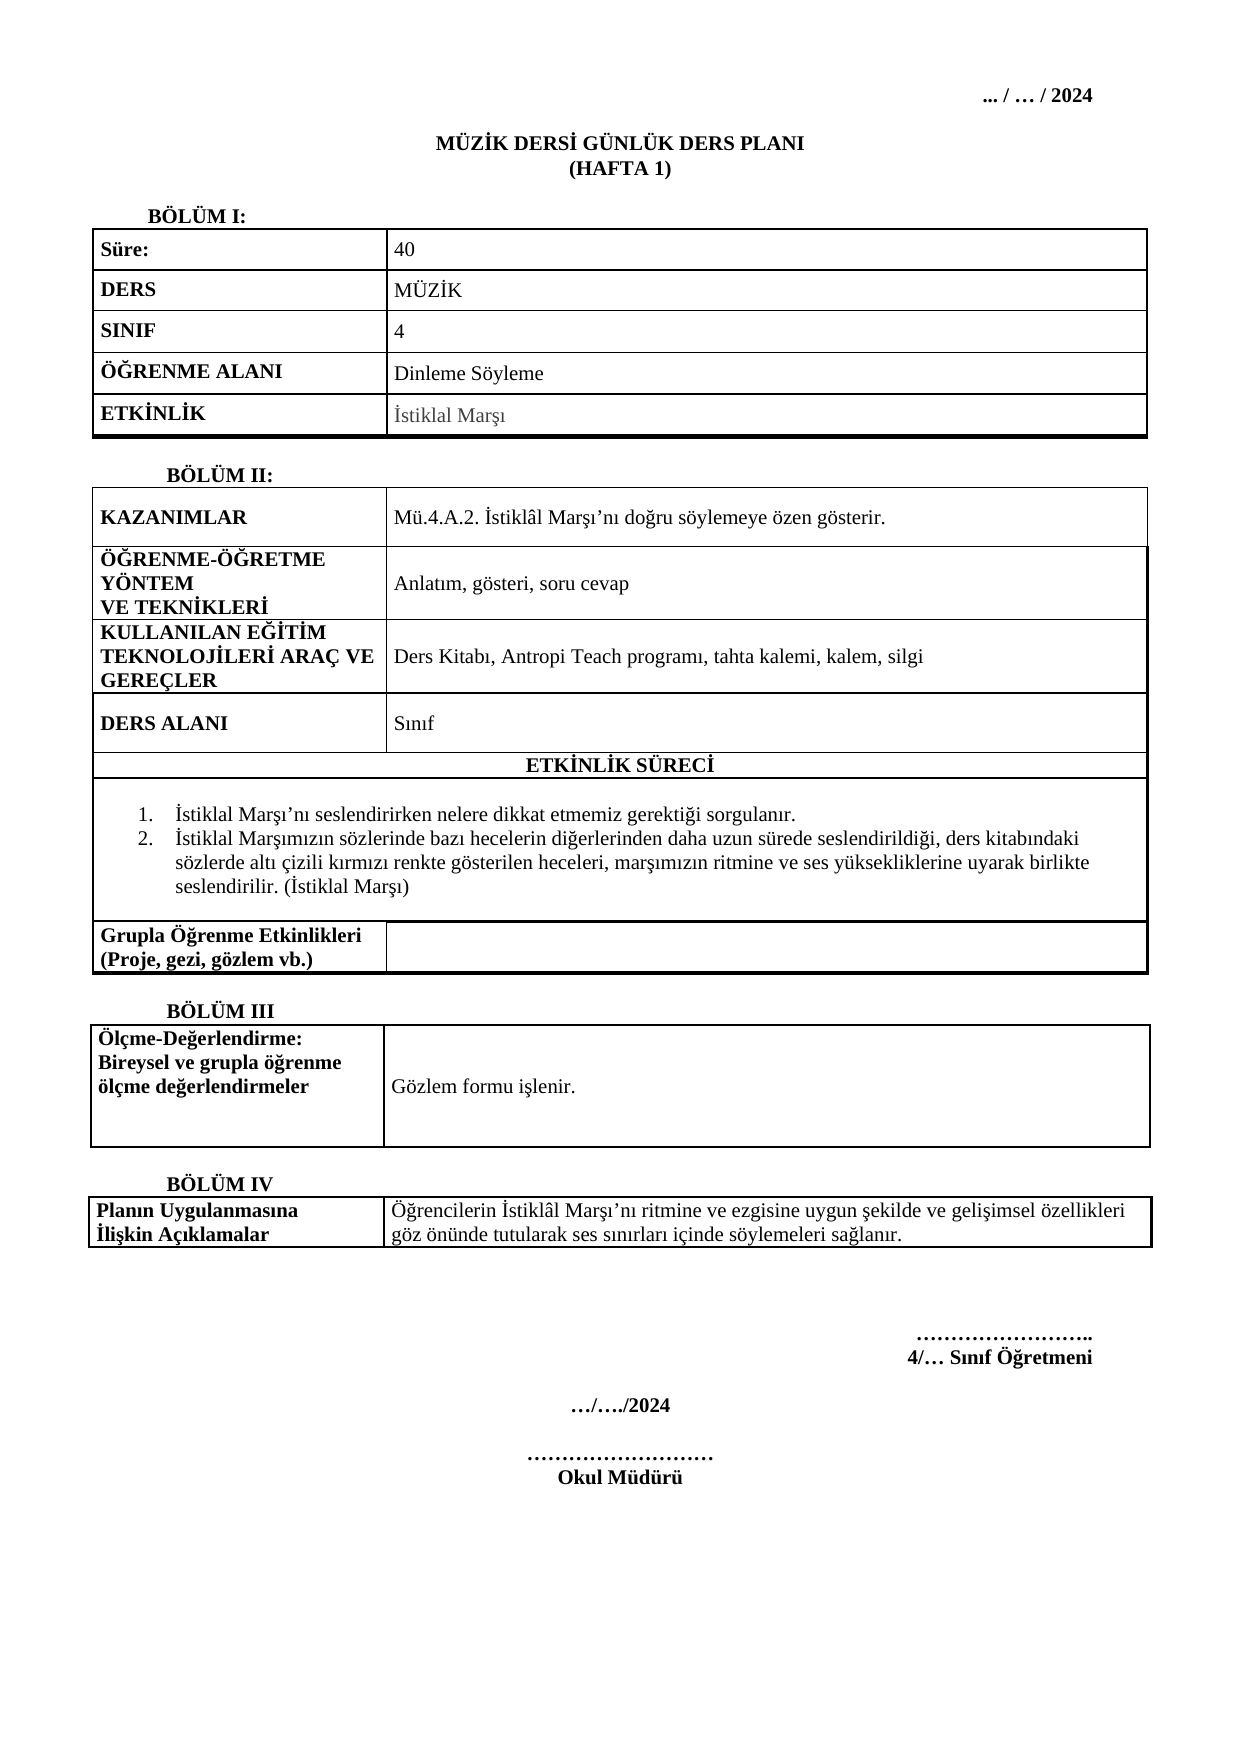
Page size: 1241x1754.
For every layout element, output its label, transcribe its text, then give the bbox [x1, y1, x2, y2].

table_cell ETKİNLİK [94, 395, 386, 434]
text BÖLÜM II: [148, 463, 1093, 487]
table_cell DERS [94, 271, 386, 310]
text …………………….. [148, 1321, 1093, 1344]
table_cell İstiklal Marşı’nı seslendirirken nelere dikkat etmemiz gerektiği sorgulanır. İstiklal Marşımızın sözlerinde bazı hecelerin diğerlerinden daha uzun sürede seslendirildiği, ders kitabındaki sözlerde altı çizili kırmızı renkte gösterilen heceleri, marşımızın ritmine ve ses yüksekliklerine uyarak birlikte seslendirilir. (İstiklal Marşı) [94, 779, 1146, 920]
table_cell İstiklal Marşı [388, 395, 1146, 434]
subtitle BÖLÜM IV [148, 1172, 1093, 1196]
table_header Öğrencilerin İstiklâl Marşı’nı ritmine ve ezgisine uygun şekilde ve gelişimsel özellikleri göz önünde tutularak ses sınırları içinde söylemeleri sağlanır. [385, 1198, 1150, 1246]
table_cell Grupla Öğrenme Etkinlikleri (Proje, gezi, gözlem vb.) [94, 922, 386, 971]
text Okul Müdürü [148, 1465, 1093, 1489]
table_header Planın Uygulanmasına İlişkin Açıklamalar [90, 1198, 383, 1246]
table_header 40 [388, 230, 1146, 269]
text MÜZİK DERSİ GÜNLÜK DERS PLANI [148, 131, 1093, 155]
table_cell Anlatım, gösteri, soru cevap [387, 547, 1146, 619]
table_cell Dinleme Söyleme [388, 353, 1146, 393]
text …/…./2024 [148, 1393, 1093, 1417]
table_cell MÜZİK [388, 271, 1146, 310]
text ... / … / 2024 [148, 83, 1093, 107]
text (HAFTA 1) [148, 155, 1093, 179]
table_cell SINIF [94, 311, 386, 352]
table_cell ÖĞRENME ALANI [94, 353, 386, 393]
table_header Ölçme-Değerlendirme: Bireysel ve grupla öğrenme ölçme değerlendirmeler [92, 1026, 383, 1146]
table_header KAZANIMLAR [93, 488, 386, 546]
table_cell Sınıf [387, 694, 1146, 752]
table_cell ETKİNLİK SÜRECİ [94, 753, 1146, 777]
text ……………………… [148, 1441, 1093, 1465]
text BÖLÜM I: [148, 203, 1093, 228]
table_cell ÖĞRENME-ÖĞRETME YÖNTEM VE TEKNİKLERİ [93, 547, 386, 619]
table_header Mü.4.A.2. İstiklâl Marşı’nı doğru söylemeye özen gösterir. [387, 488, 1147, 546]
table_header Süre: [94, 230, 386, 269]
table_cell KULLANILAN EĞİTİM TEKNOLOJİLERİ ARAÇ VE GEREÇLER [93, 620, 386, 692]
table_header Gözlem formu işlenir. [385, 1026, 1149, 1146]
table_cell [387, 923, 1146, 971]
table_cell 4 [388, 311, 1146, 352]
table_cell DERS ALANI [94, 694, 386, 752]
text 4/… Sınıf Öğretmeni [148, 1344, 1093, 1369]
subtitle BÖLÜM III [148, 999, 1093, 1023]
table_cell Ders Kitabı, Antropi Teach programı, tahta kalemi, kalem, silgi [387, 620, 1146, 692]
